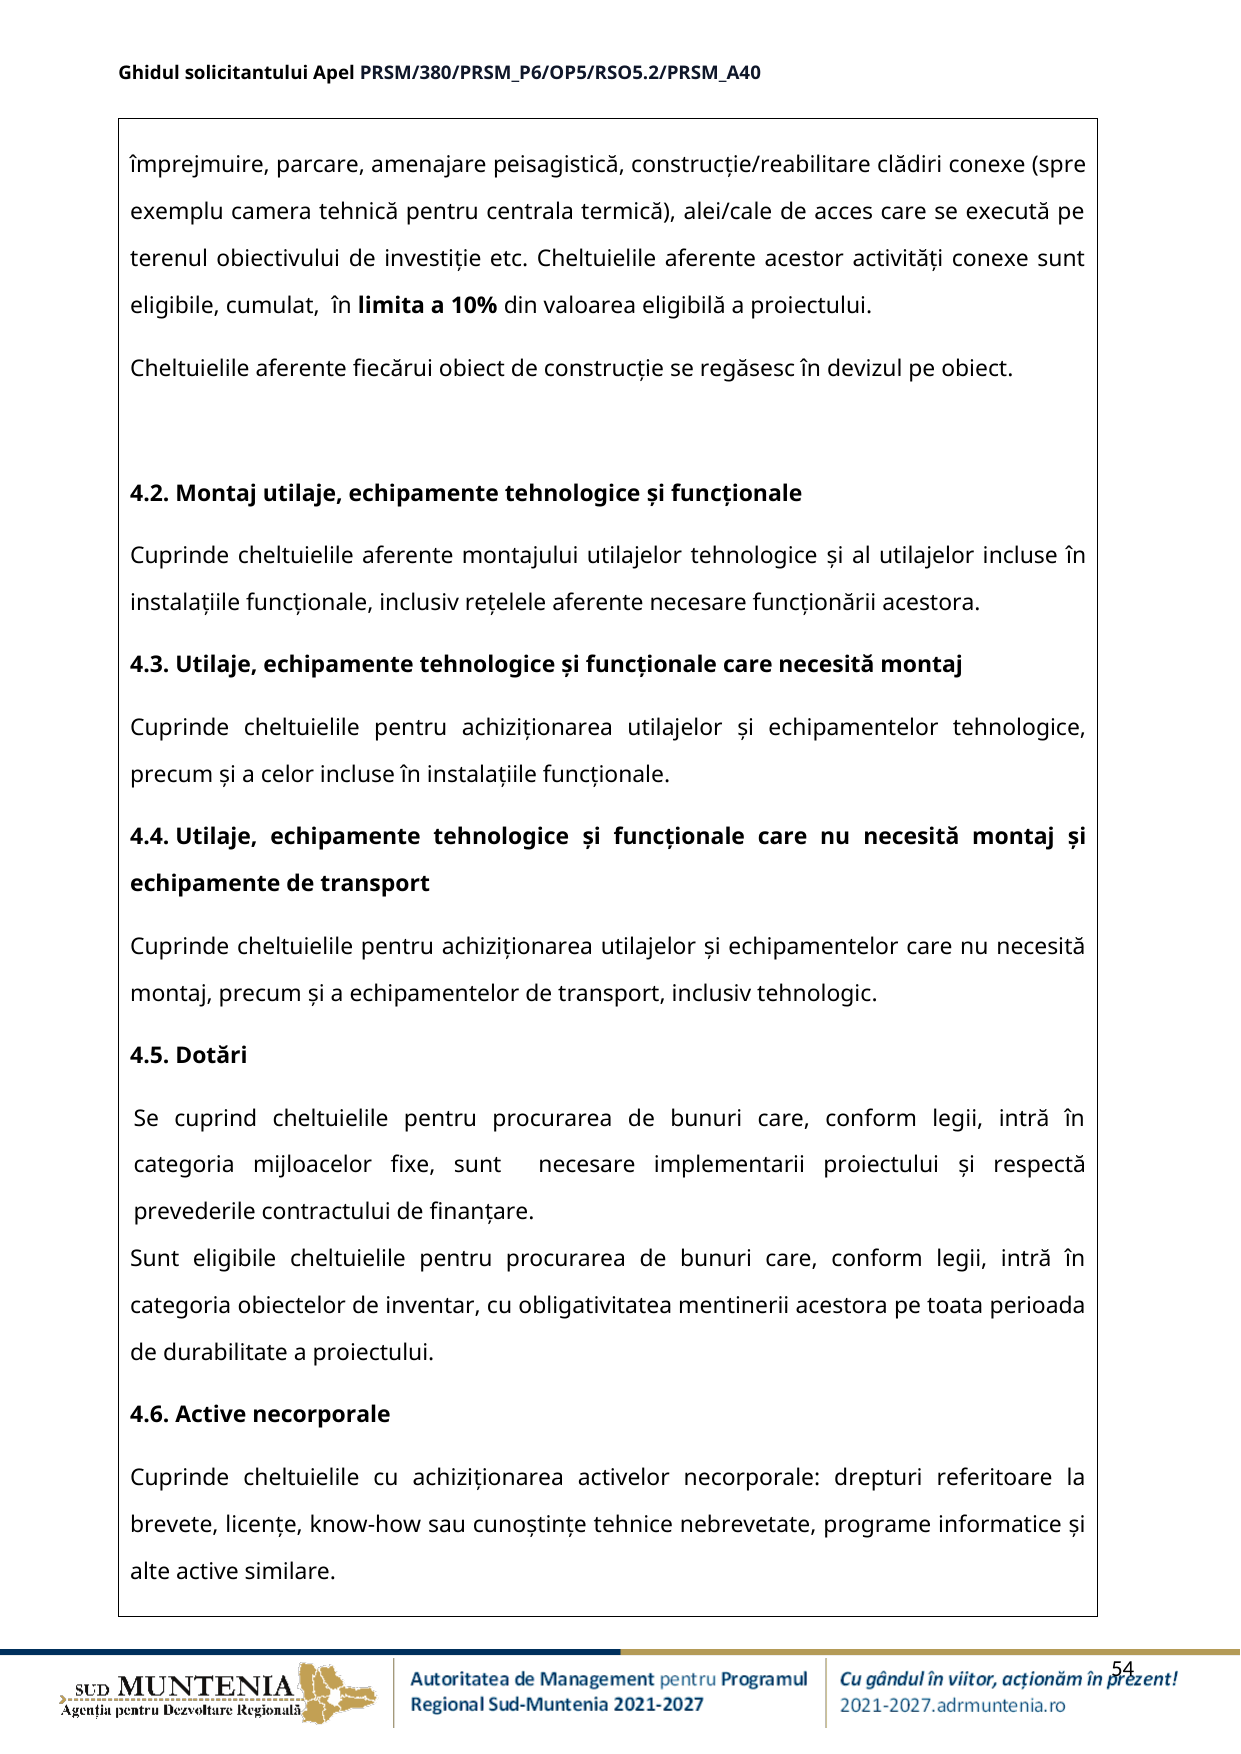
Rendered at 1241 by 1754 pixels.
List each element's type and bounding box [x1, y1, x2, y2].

table_header [119, 119, 1097, 1616]
picture [0, 1649, 1241, 1729]
